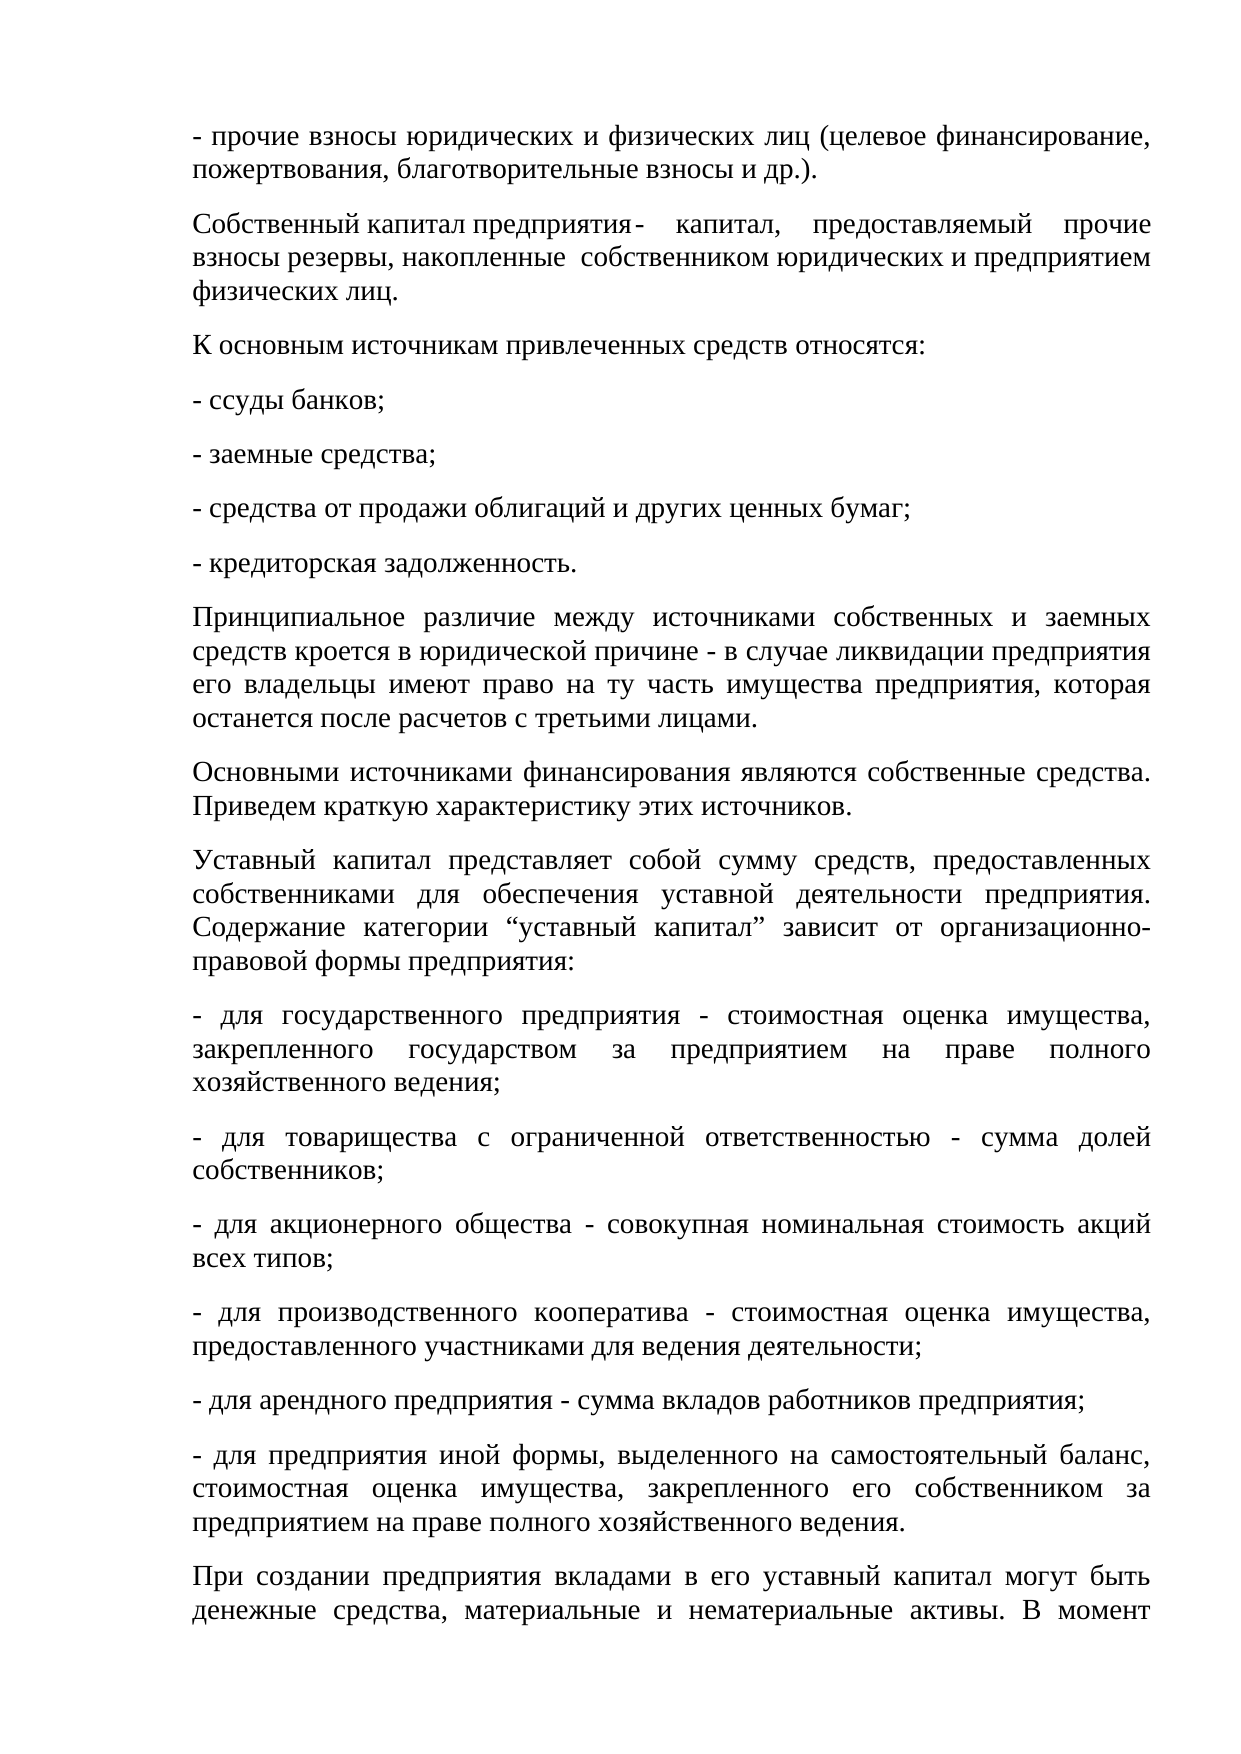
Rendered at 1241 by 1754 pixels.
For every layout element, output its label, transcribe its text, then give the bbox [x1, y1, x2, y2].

text Собственный капитал предприятия - капитал, предоставляемый прочие взносы резервы, накопленные собственником юридических и предприятием физических лиц. [192, 206, 1152, 307]
text - средства от продажи облигаций и других ценных бумаг; [192, 491, 1152, 524]
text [192, 1558, 1152, 1625]
text - для арендного предприятия - сумма вкладов работников предприятия; [192, 1382, 1152, 1416]
text - для предприятия иной формы, выделенного на самостоятельный баланс, стоимостная оценка имущества, закрепленного его собственником за предприятием на праве полного хозяйственного ведения. [192, 1437, 1152, 1537]
text Уставный капитал представляет собой сумму средств, предоставленных собственниками для обеспечения уставной деятельности предприятия. Содержание категории “уставный капитал” зависит от организационно-правовой формы предприятия: [192, 842, 1152, 976]
text - кредиторская задолженность. [192, 545, 1152, 578]
text - для производственного кооператива - стоимостная оценка имущества, предоставленного участниками для ведения деятельности; [192, 1294, 1152, 1362]
text - для акционерного общества - совокупная номинальная стоимость акций всех типов; [192, 1207, 1152, 1274]
text - для товарищества с ограниченной ответственностью - сумма долей собственников; [192, 1119, 1152, 1186]
text Принципиальное различие между источниками собственных и заемных средств кроется в юридической причине - в случае ликвидации предприятия его владельцы имеют право на ту часть имущества предприятия, которая останется после расчетов с третьими лицами. [192, 599, 1152, 733]
text - заемные средства; [192, 436, 1152, 470]
text Основными источниками финансирования являются собственные средства. Приведем краткую характеристику этих источников. [192, 754, 1152, 821]
text - прочие взносы юридических и физических лиц (целевое финансирование, пожертвования, благотворительные взносы и др.). [192, 118, 1152, 185]
text К основным источникам привлеченных средств относятся: [192, 327, 1152, 361]
text - ссуды банков; [192, 382, 1152, 415]
text - для государственного предприятия - стоимостная оценка имущества, закрепленного государством за предприятием на праве полного хозяйственного ведения; [192, 997, 1152, 1098]
